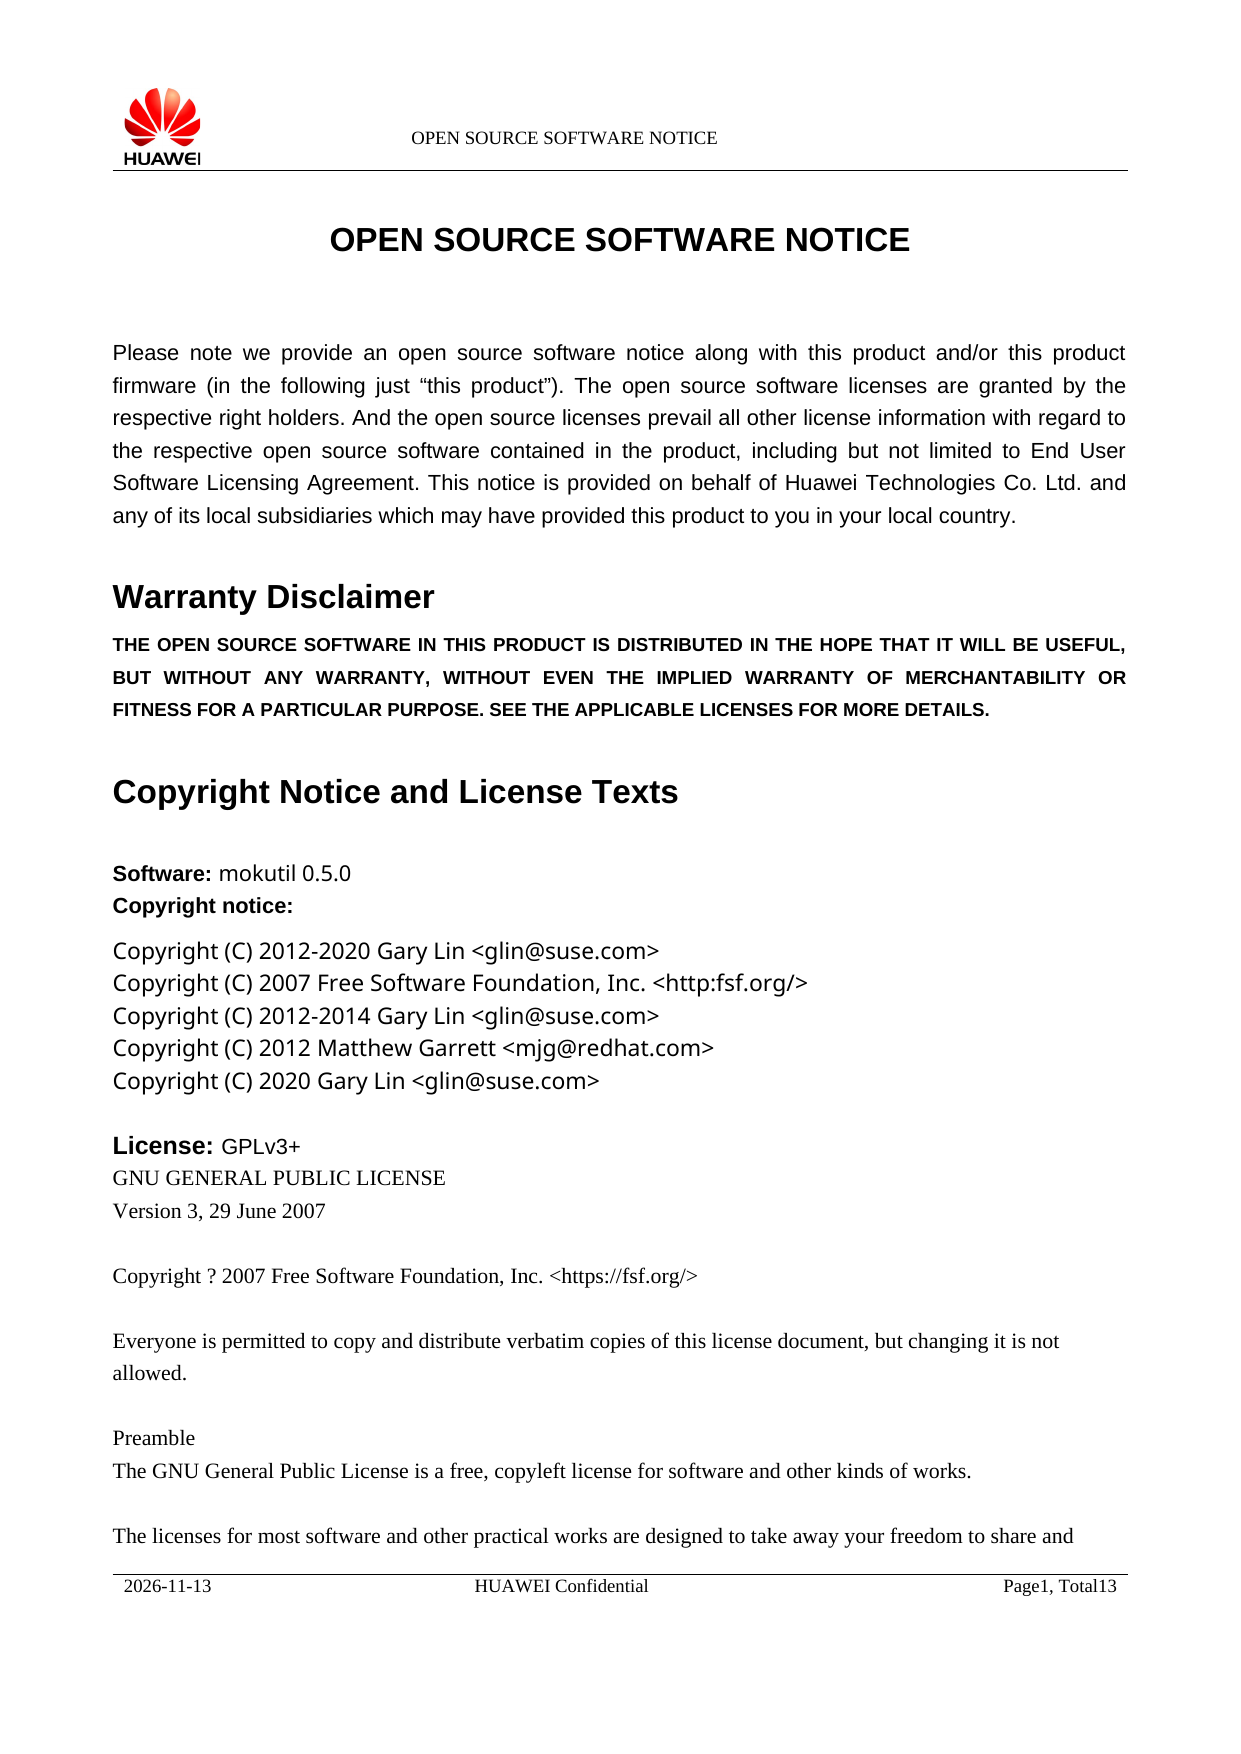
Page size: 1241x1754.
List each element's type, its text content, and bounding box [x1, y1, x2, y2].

text Copyright Notice and License Texts [112, 759, 1128, 824]
text The open source software in this product is distributed in the hope that it will be useful, but WITHOUT ANY WARRANTY, without even the implied warranty of MERCHANTABILITY or FITNESS FOR A PARTICULAR PURPOSE. See the applicable licenses for more details. [112, 629, 1128, 726]
text Copyright notice: [112, 889, 1128, 921]
text OPEN SOURCE SOFTWARE NOTICE [112, 206, 1128, 271]
text Copyright (C) 2012-2020 Gary Lin <glin@suse.com> Copyright (C) 2007 Free Software Foundation, Inc. <http:fsf.org/> Copyright (C) 2012-2014 Gary Lin <glin@suse.com> Copyright (C) 2012 Matthew Garrett <mjg@redhat.com> Copyright (C) 2020 Gary Lin <glin@suse.com> [112, 934, 1128, 1129]
text Warranty Disclaimer [112, 564, 1128, 629]
title Software: mokutil 0.5.0 [112, 856, 1128, 889]
text License: GPLv3+ [112, 1129, 1128, 1161]
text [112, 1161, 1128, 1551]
picture [124, 88, 201, 165]
text Please note we provide an open source software notice along with this product and/or this product firmware (in the following just “this product”). The open source software licenses are granted by the respective right holders. And the open source licenses prevail all other license information with regard to the respective open source software contained in the product, including but not limited to End User Software Licensing Agreement. This notice is provided on behalf of Huawei Technologies Co. Ltd. and any of its local subsidiaries which may have provided this product to you in your local country. [112, 336, 1128, 531]
